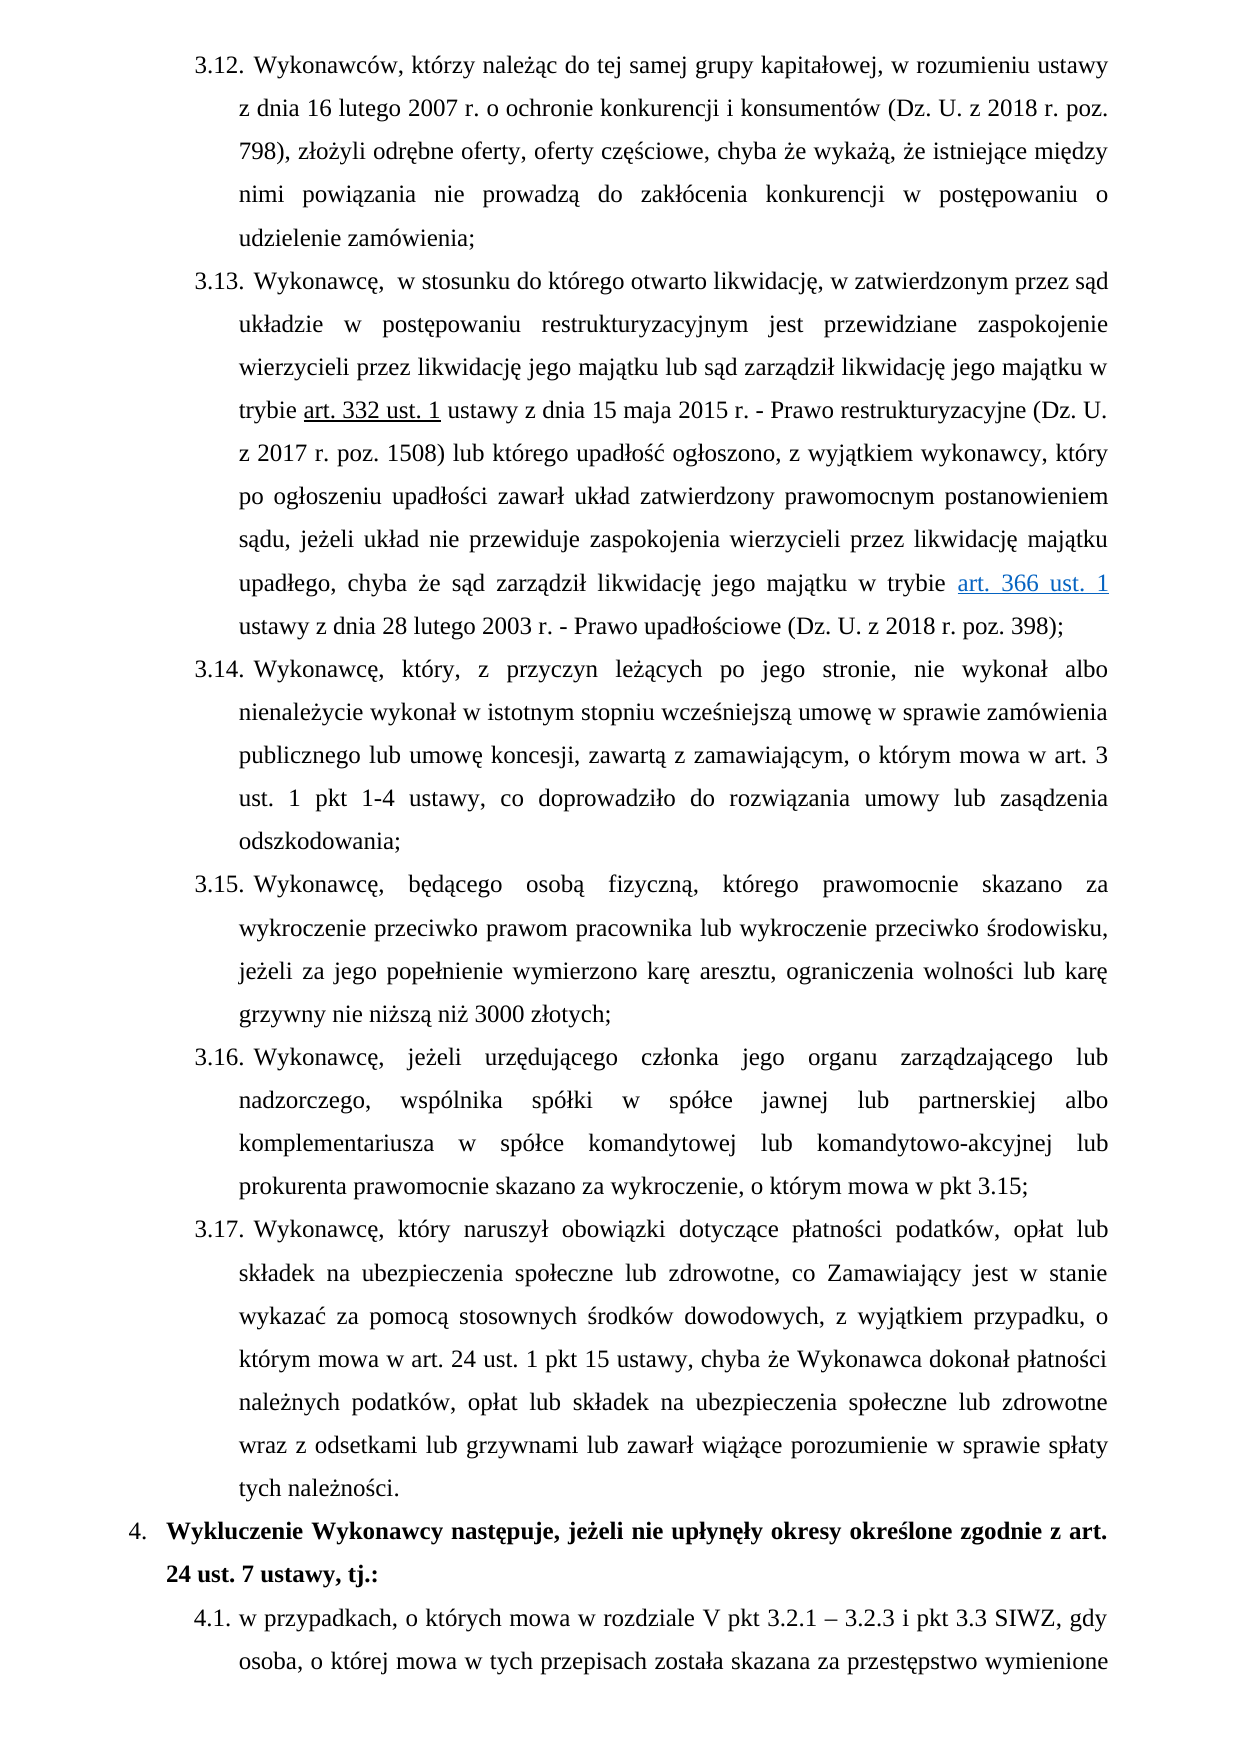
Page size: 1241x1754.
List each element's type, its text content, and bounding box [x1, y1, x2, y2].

list Wykonawcę, jeżeli urzędującego członka jego organu zarządzającego lub nadzorczego, wspólnika spółki w spółce jawnej lub partnerskiej albo komplementariusza w spółce komandytowej lub komandytowo-akcyjnej lub prokurenta prawomocnie skazano za wykroczenie, o którym mowa w pkt 3.15; [194, 1042, 1109, 1200]
list Wykonawcę, w stosunku do którego otwarto likwidację, w zatwierdzonym przez sąd układzie w postępowaniu restrukturyzacyjnym jest przewidziane zaspokojenie wierzycieli przez likwidację jego majątku lub sąd zarządził likwidację jego majątku w trybie art. 332 ust. 1 ustawy z dnia 15 maja 2015 r. - Prawo restrukturyzacyjne (Dz. U. z 2017 r. poz. 1508) lub którego upadłość ogłoszono, z wyjątkiem wykonawcy, który po ogłoszeniu upadłości zawarł układ zatwierdzony prawomocnym postanowieniem sądu, jeżeli układ nie przewiduje zaspokojenia wierzycieli przez likwidację majątku upadłego, chyba że sąd zarządził likwidację jego majątku w trybie art. 366 ust. 1 ustawy z dnia 28 lutego 2003 r. - Prawo upadłościowe (Dz. U. z 2018 r. poz. 398); [194, 266, 1109, 639]
list Wykonawcę, będącego osobą fizyczną, którego prawomocnie skazano za wykroczenie przeciwko prawom pracownika lub wykroczenie przeciwko środowisku, jeżeli za jego popełnienie wymierzono karę aresztu, ograniczenia wolności lub karę grzywny nie niższą niż 3000 złotych; [194, 869, 1109, 1028]
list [193, 1603, 1109, 1674]
list Wykonawców, którzy należąc do tej samej grupy kapitałowej, w rozumieniu ustawy z dnia 16 lutego 2007 r. o ochronie konkurencji i konsumentów (Dz. U. z 2018 r. poz. 798), złożyli odrębne oferty, oferty częściowe, chyba że wykażą, że istniejące między nimi powiązania nie prowadzą do zakłócenia konkurencji w postępowaniu o udzielenie zamówienia; [194, 50, 1109, 251]
list Wykonawcę, który, z przyczyn leżących po jego stronie, nie wykonał albo nienależycie wykonał w istotnym stopniu wcześniejszą umowę w sprawie zamówienia publicznego lub umowę koncesji, zawartą z zamawiającym, o którym mowa w art. 3 ust. 1 pkt 1-4 ustawy, co doprowadziło do rozwiązania umowy lub zasądzenia odszkodowania; [194, 654, 1109, 855]
list Wykluczenie Wykonawcy następuje, jeżeli nie upłynęły okresy określone zgodnie z art. 24 ust. 7 ustawy, tj.: [128, 1516, 1109, 1588]
list Wykonawcę, który naruszył obowiązki dotyczące płatności podatków, opłat lub składek na ubezpieczenia społeczne lub zdrowotne, co Zamawiający jest w stanie wykazać za pomocą stosownych środków dowodowych, z wyjątkiem przypadku, o którym mowa w art. 24 ust. 1 pkt 15 ustawy, chyba że Wykonawca dokonał płatności należnych podatków, opłat lub składek na ubezpieczenia społeczne lub zdrowotne wraz z odsetkami lub grzywnami lub zawarł wiążące porozumienie w sprawie spłaty tych należności. [194, 1214, 1109, 1502]
